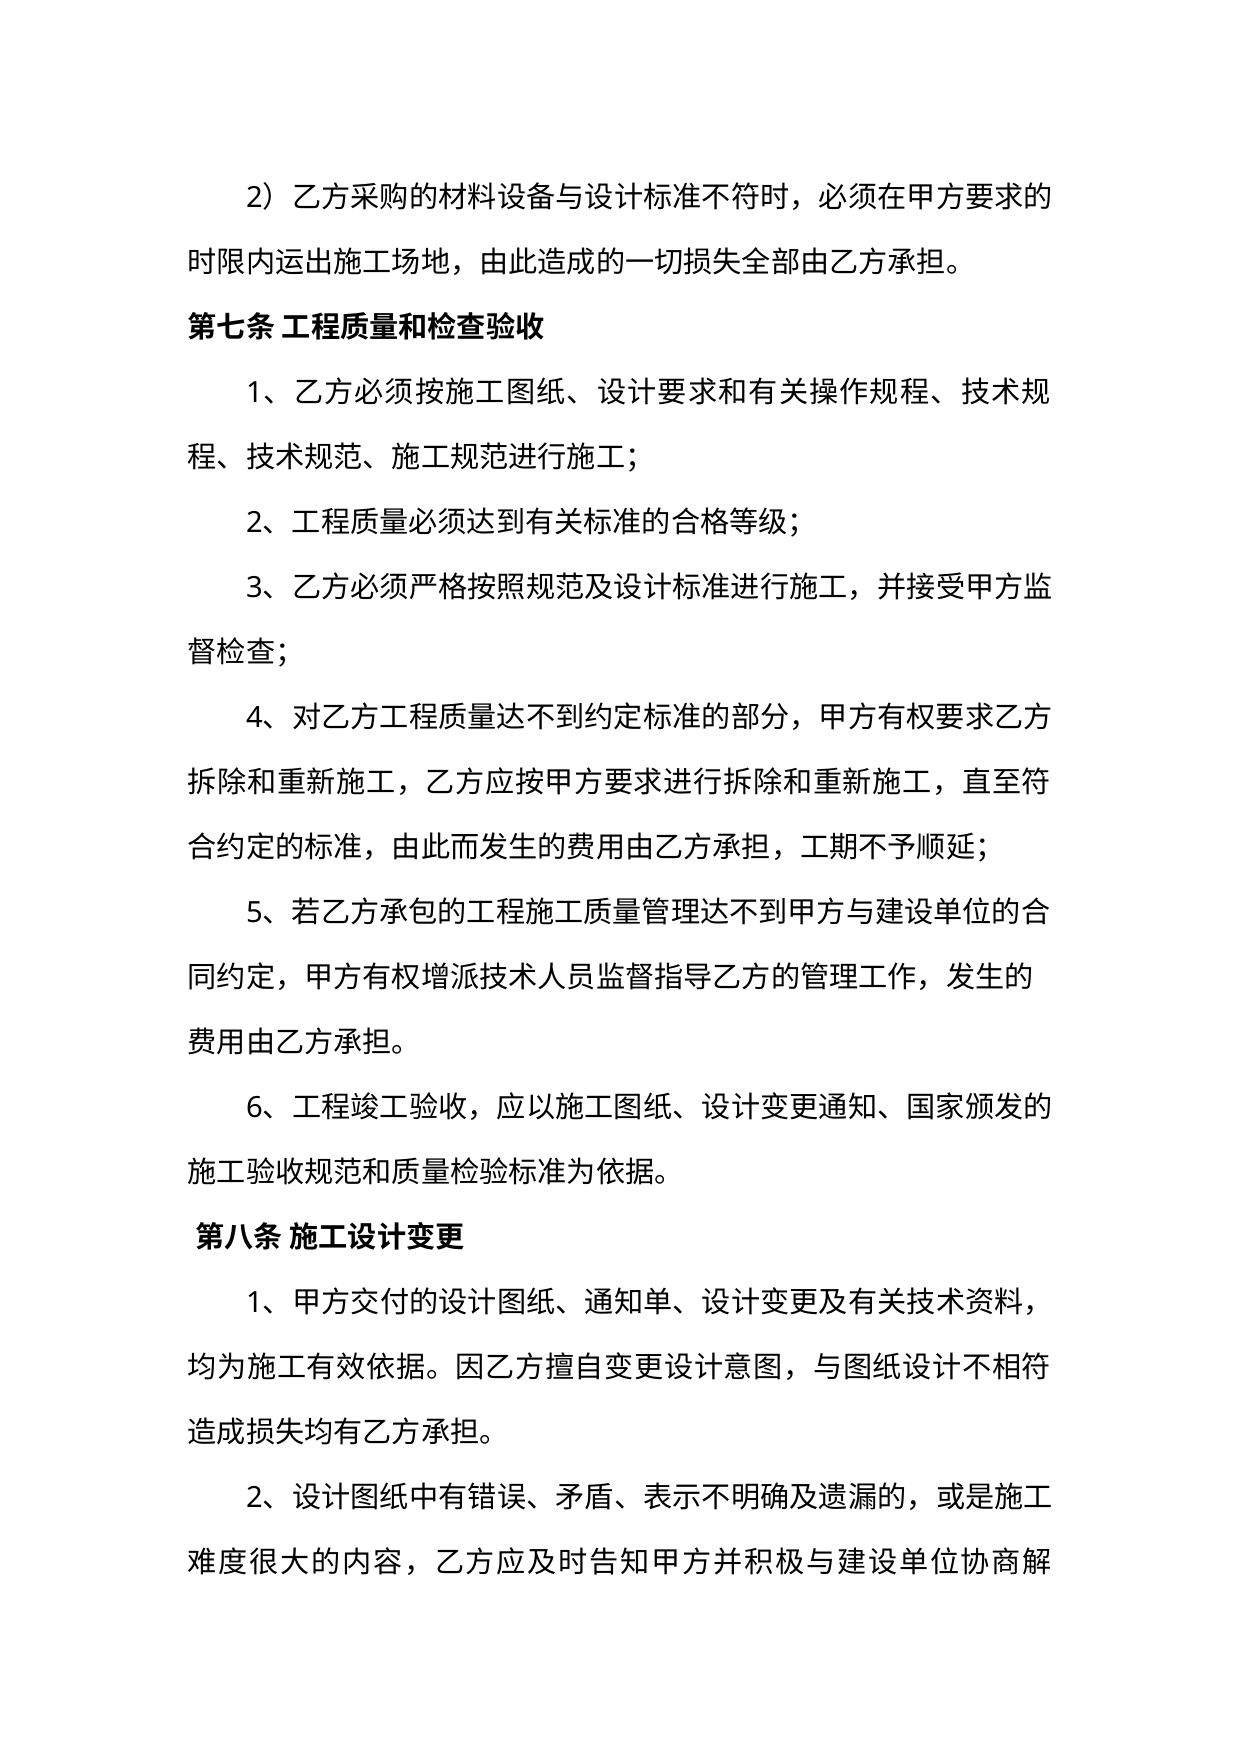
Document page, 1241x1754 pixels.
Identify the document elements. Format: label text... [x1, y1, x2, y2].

list 3、乙方必须严格按照规范及设计标准进行施工，并接受甲方监督检查； [187, 552, 1053, 682]
list 6、工程竣工验收，应以施工图纸、设计变更通知、国家颁发的施工验收规范和质量检验标准为依据。 [187, 1072, 1053, 1202]
list 1、乙方必须按施工图纸、设计要求和有关操作规程、技术规程、技术规范、施工规范进行施工； [187, 357, 1053, 487]
list 第八条 施工设计变更 [187, 1202, 1053, 1267]
text 5、若乙方承包的工程施工质量管理达不到甲方与建设单位的合同约定，甲方有权增派技术人员监督指导乙方的管理工作，发生的费用由乙方承担。 [187, 877, 1053, 1072]
list 第七条 工程质量和检查验收 [187, 292, 1053, 357]
list 4、对乙方工程质量达不到约定标准的部分，甲方有权要求乙方拆除和重新施工，乙方应按甲方要求进行拆除和重新施工，直至符合约定的标准，由此而发生的费用由乙方承担，工期不予顺延； [187, 682, 1053, 877]
list 2）乙方采购的材料设备与设计标准不符时，必须在甲方要求的时限内运出施工场地，由此造成的一切损失全部由乙方承担。 [187, 162, 1053, 292]
list 2、工程质量必须达到有关标准的合格等级； [187, 487, 1053, 552]
list 1、甲方交付的设计图纸、通知单、设计变更及有关技术资料，均为施工有效依据。因乙方擅自变更设计意图，与图纸设计不相符造成损失均有乙方承担。 [187, 1267, 1053, 1462]
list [187, 1462, 1053, 1592]
